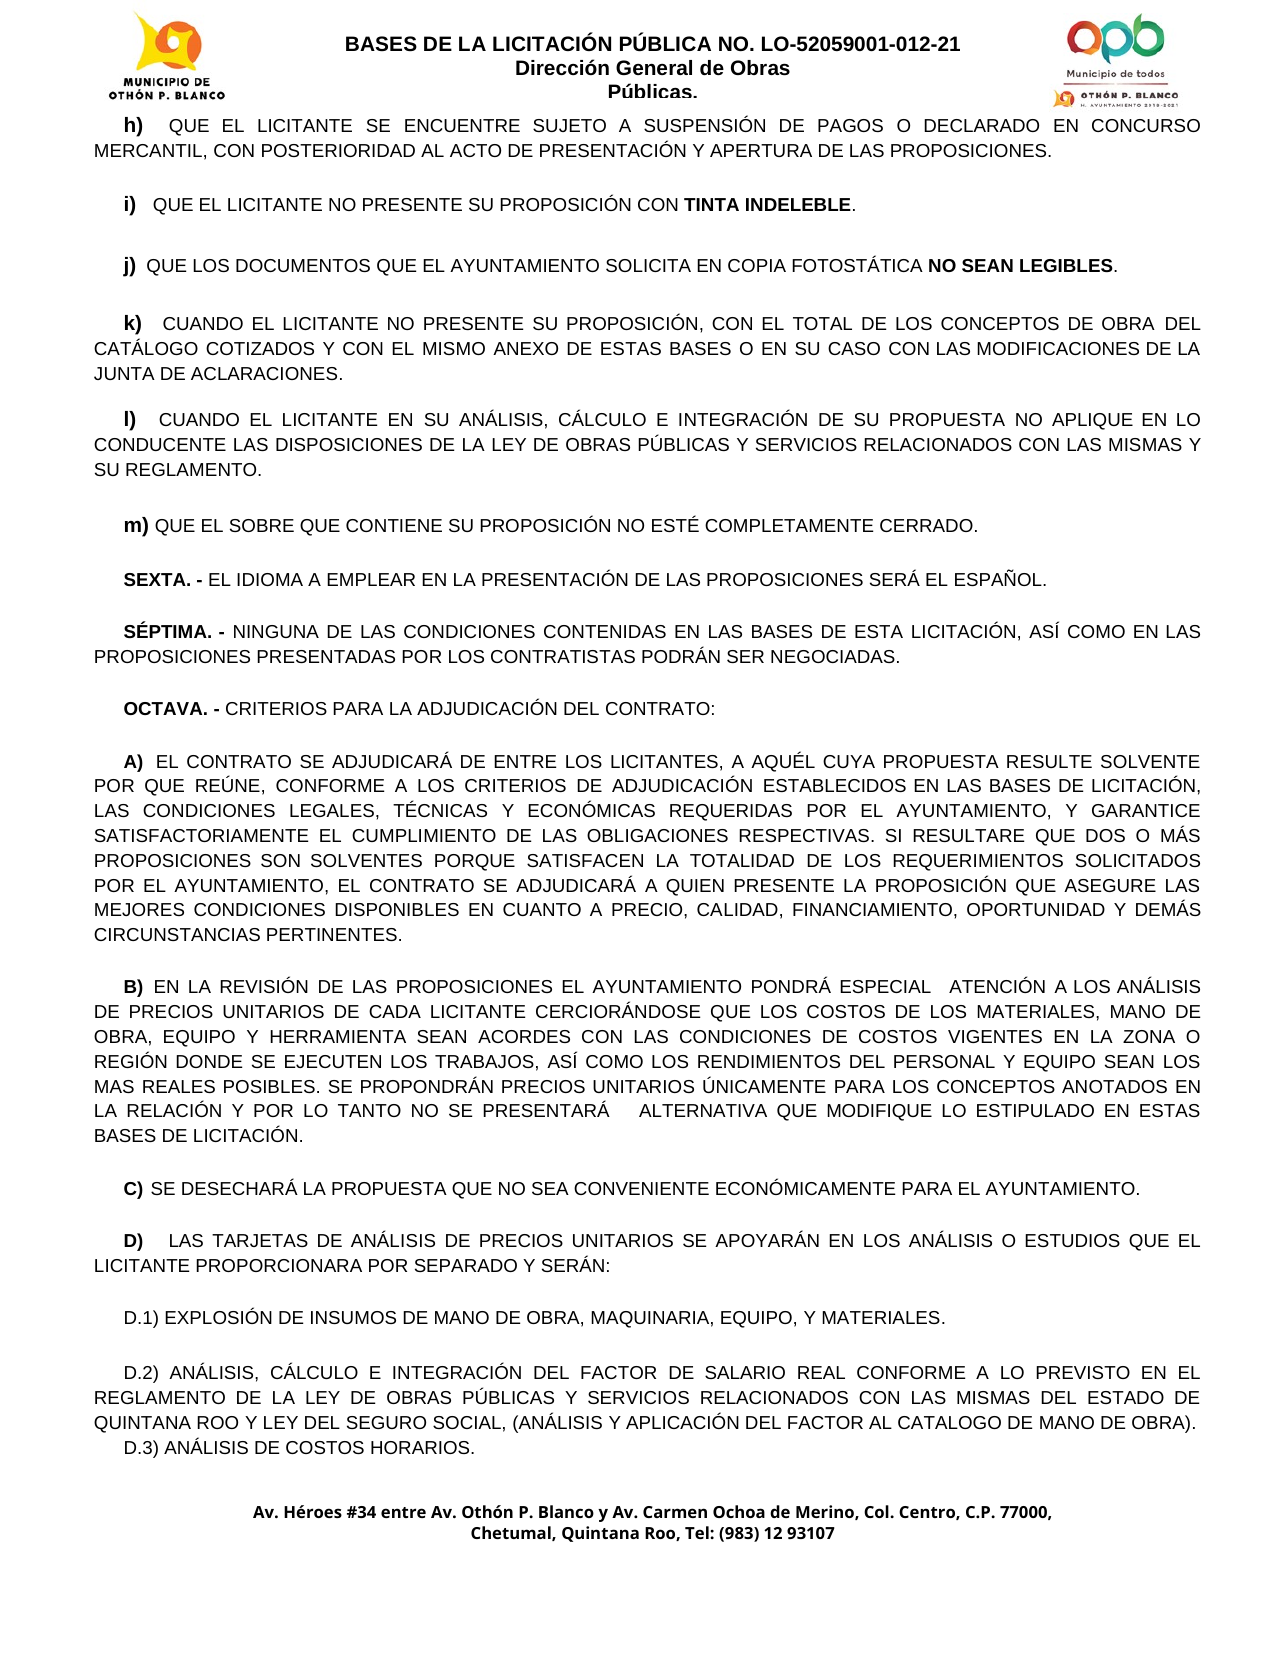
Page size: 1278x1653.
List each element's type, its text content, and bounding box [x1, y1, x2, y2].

text m) QUE EL SOBRE QUE CONTIENE SU PROPOSICIÓN NO ESTÉ COMPLETAMENTE CERRADO. [94, 513, 1201, 537]
text OCTAVA. - CRITERIOS PARA LA ADJUDICACIÓN DEL CONTRATO: [94, 698, 1201, 719]
text D) LAS TARJETAS DE ANÁLISIS DE PRECIOS UNITARIOS SE APOYARÁN EN LOS ANÁLISIS O ESTUDIOS QUE EL LICITANTE PROPORCIONARA POR SEPARADO Y SERÁN: [94, 1230, 1201, 1276]
text A) EL CONTRATO SE ADJUDICARÁ DE ENTRE LOS LICITANTES, A AQUÉL CUYA PROPUESTA RESULTE SOLVENTE POR QUE REÚNE, CONFORME A LOS CRITERIOS DE ADJUDICACIÓN ESTABLECIDOS EN LAS BASES DE LICITACIÓN, LAS CONDICIONES LEGALES, TÉCNICAS Y ECONÓMICAS REQUERIDAS POR EL AYUNTAMIENTO, Y GARANTICE SATISFACTORIAMENTE EL CUMPLIMIENTO DE LAS OBLIGACIONES RESPECTIVAS. SI RESULTARE QUE DOS O MÁS PROPOSICIONES SON SOLVENTES PORQUE SATISFACEN LA TOTALIDAD DE LOS REQUERIMIENTOS SOLICITADOS POR EL AYUNTAMIENTO, EL CONTRATO SE ADJUDICARÁ A QUIEN PRESENTE LA PROPOSICIÓN QUE ASEGURE LAS MEJORES CONDICIONES DISPONIBLES EN CUANTO A PRECIO, CALIDAD, FINANCIAMIENTO, OPORTUNIDAD Y DEMÁS CIRCUNSTANCIAS PERTINENTES. [94, 750, 1201, 946]
text D.1) EXPLOSIÓN DE INSUMOS DE MANO DE OBRA, MAQUINARIA, EQUIPO, Y MATERIALES. [94, 1307, 1201, 1329]
text i) QUE EL LICITANTE NO PRESENTE SU PROPOSICIÓN CON TINTA INDELEBLE. [94, 192, 1201, 216]
text SÉPTIMA. - NINGUNA DE LAS CONDICIONES CONTENIDAS EN LAS BASES DE ESTA LICITACIÓN, ASÍ COMO EN LAS PROPOSICIONES PRESENTADAS POR LOS CONTRATISTAS PODRÁN SER NEGOCIADAS. [94, 621, 1201, 667]
text D.2) ANÁLISIS, CÁLCULO E INTEGRACIÓN DEL FACTOR DE SALARIO REAL CONFORME A LO PREVISTO EN EL REGLAMENTO DE LA LEY DE OBRAS PÚBLICAS Y SERVICIOS RELACIONADOS CON LAS MISMAS DEL ESTADO DE QUINTANA ROO Y LEY DEL SEGURO SOCIAL, (ANÁLISIS Y APLICACIÓN DEL FACTOR AL CATALOGO DE MANO DE OBRA). [94, 1362, 1201, 1433]
text h) QUE EL LICITANTE SE ENCUENTRE SUJETO A SUSPENSIÓN DE PAGOS O DECLARADO EN CONCURSO MERCANTIL, CON POSTERIORIDAD AL ACTO DE PRESENTACIÓN Y APERTURA DE LAS PROPOSICIONES. [94, 112, 1201, 161]
text j) QUE LOS DOCUMENTOS QUE EL AYUNTAMIENTO SOLICITA EN COPIA FOTOSTÁTICA NO SEAN LEGIBLES. [94, 253, 1201, 277]
text C) SE DESECHARÁ LA PROPUESTA QUE NO SEA CONVENIENTE ECONÓMICAMENTE PARA EL AYUNTAMIENTO. [94, 1177, 1201, 1199]
text B) EN LA REVISIÓN DE LAS PROPOSICIONES EL AYUNTAMIENTO PONDRÁ ESPECIAL ATENCIÓN A LOS ANÁLISIS DE PRECIOS UNITARIOS DE CADA LICITANTE CERCIORÁNDOSE QUE LOS COSTOS DE LOS MATERIALES, MANO DE OBRA, EQUIPO Y HERRAMIENTA SEAN ACORDES CON LAS CONDICIONES DE COSTOS VIGENTES EN LA ZONA O REGIÓN DONDE SE EJECUTEN LOS TRABAJOS, ASÍ COMO LOS RENDIMIENTOS DEL PERSONAL Y EQUIPO SEAN LOS MAS REALES POSIBLES. SE PROPONDRÁN PRECIOS UNITARIOS ÚNICAMENTE PARA LOS CONCEPTOS ANOTADOS EN LA RELACIÓN Y POR LO TANTO NO SE PRESENTARÁ ALTERNATIVA QUE MODIFIQUE LO ESTIPULADO EN ESTAS BASES DE LICITACIÓN. [94, 976, 1201, 1147]
text l) CUANDO EL LICITANTE EN SU ANÁLISIS, CÁLCULO E INTEGRACIÓN DE SU PROPUESTA NO APLIQUE EN LO CONDUCENTE LAS DISPOSICIONES DE LA LEY DE OBRAS PÚBLICAS Y SERVICIOS RELACIONADOS CON LAS MISMAS Y SU REGLAMENTO. [94, 406, 1201, 480]
text k) CUANDO EL LICITANTE NO PRESENTE SU PROPOSICIÓN, CON EL TOTAL DE LOS CONCEPTOS DE OBRA DEL CATÁLOGO COTIZADOS Y CON EL MISMO ANEXO DE ESTAS BASES O EN SU CASO CON LAS MODIFICACIONES DE LA JUNTA DE ACLARACIONES. [94, 310, 1201, 384]
text D.3) ANÁLISIS DE COSTOS HORARIOS. [94, 1436, 1201, 1458]
picture [104, 0, 237, 112]
picture [1049, 13, 1192, 112]
text SEXTA. - EL IDIOMA A EMPLEAR EN LA PRESENTACIÓN DE LAS PROPOSICIONES SERÁ EL ESPAÑOL. [94, 568, 1201, 590]
